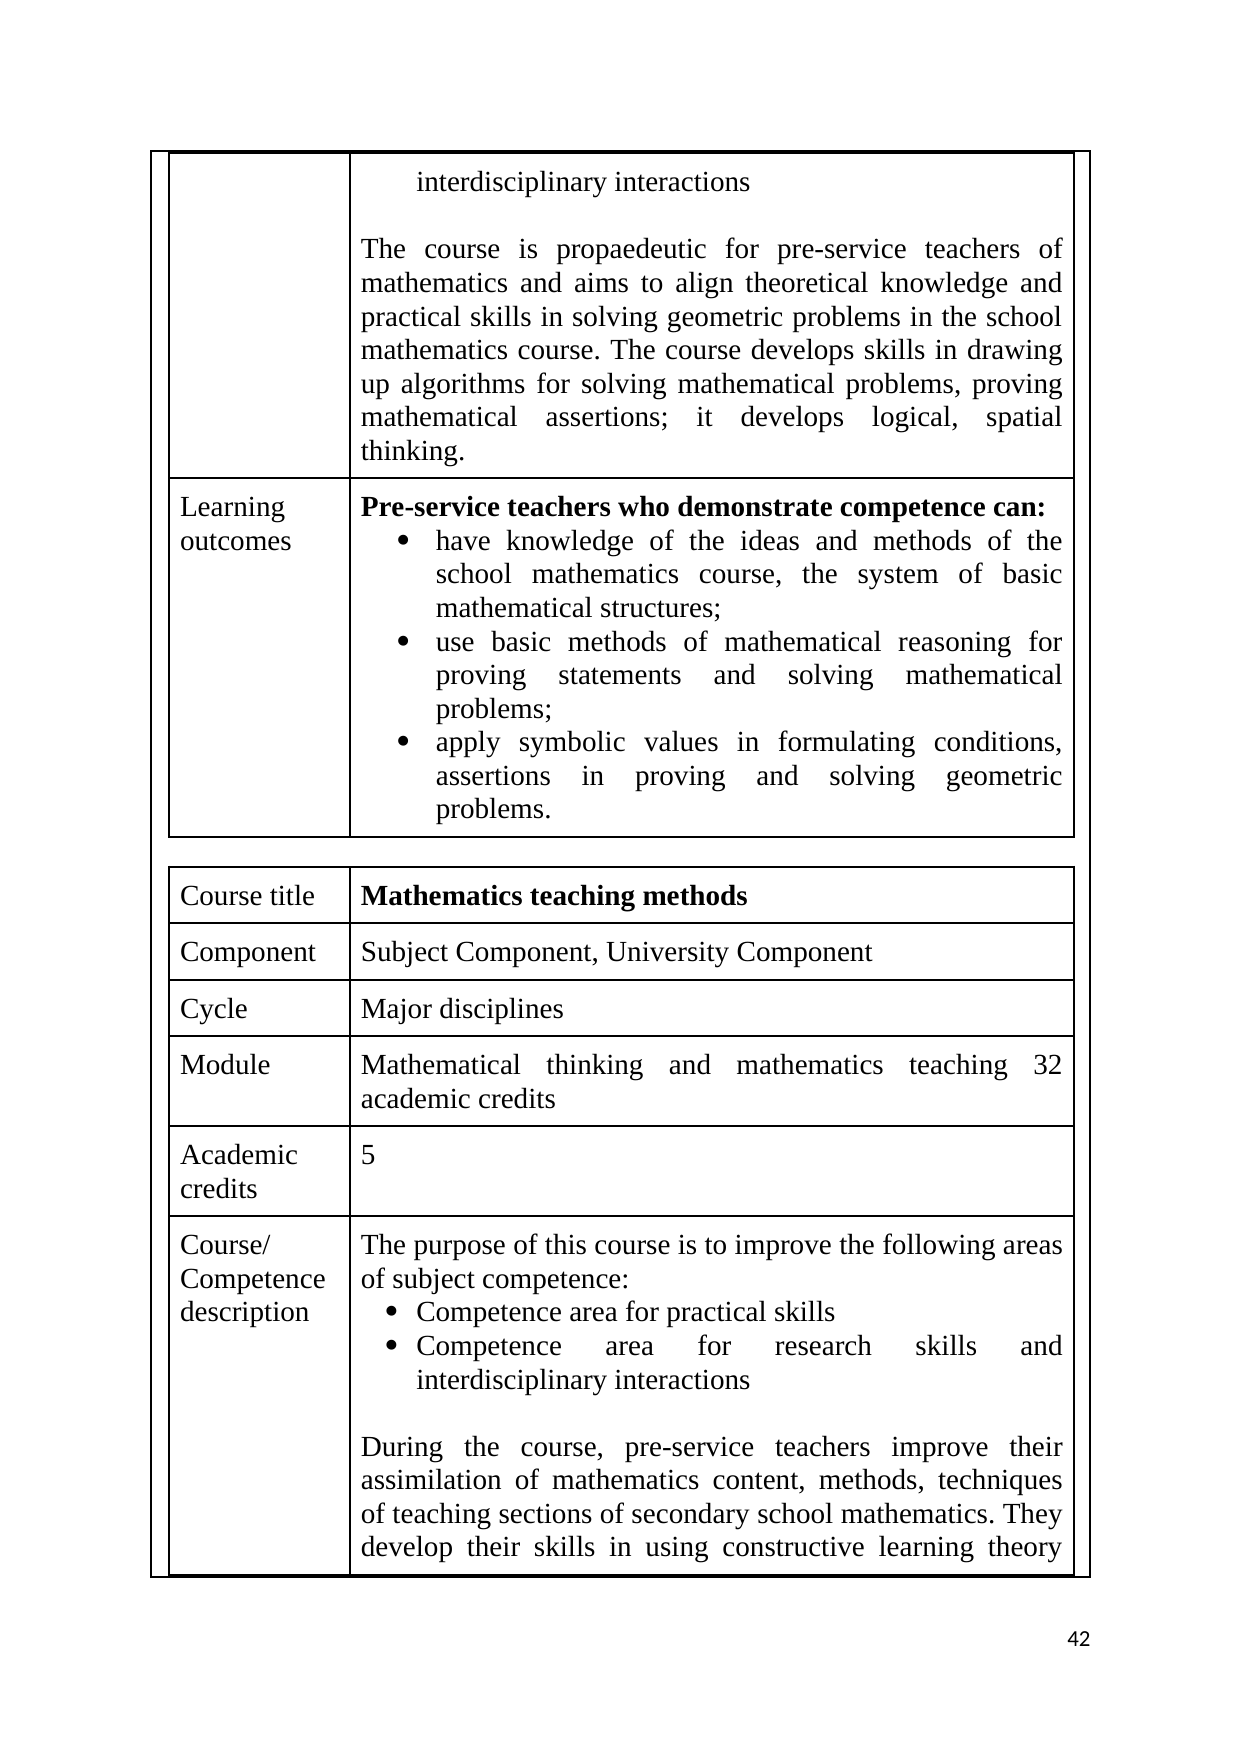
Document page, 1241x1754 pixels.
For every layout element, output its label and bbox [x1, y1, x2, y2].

table_cell [152, 152, 1089, 1576]
